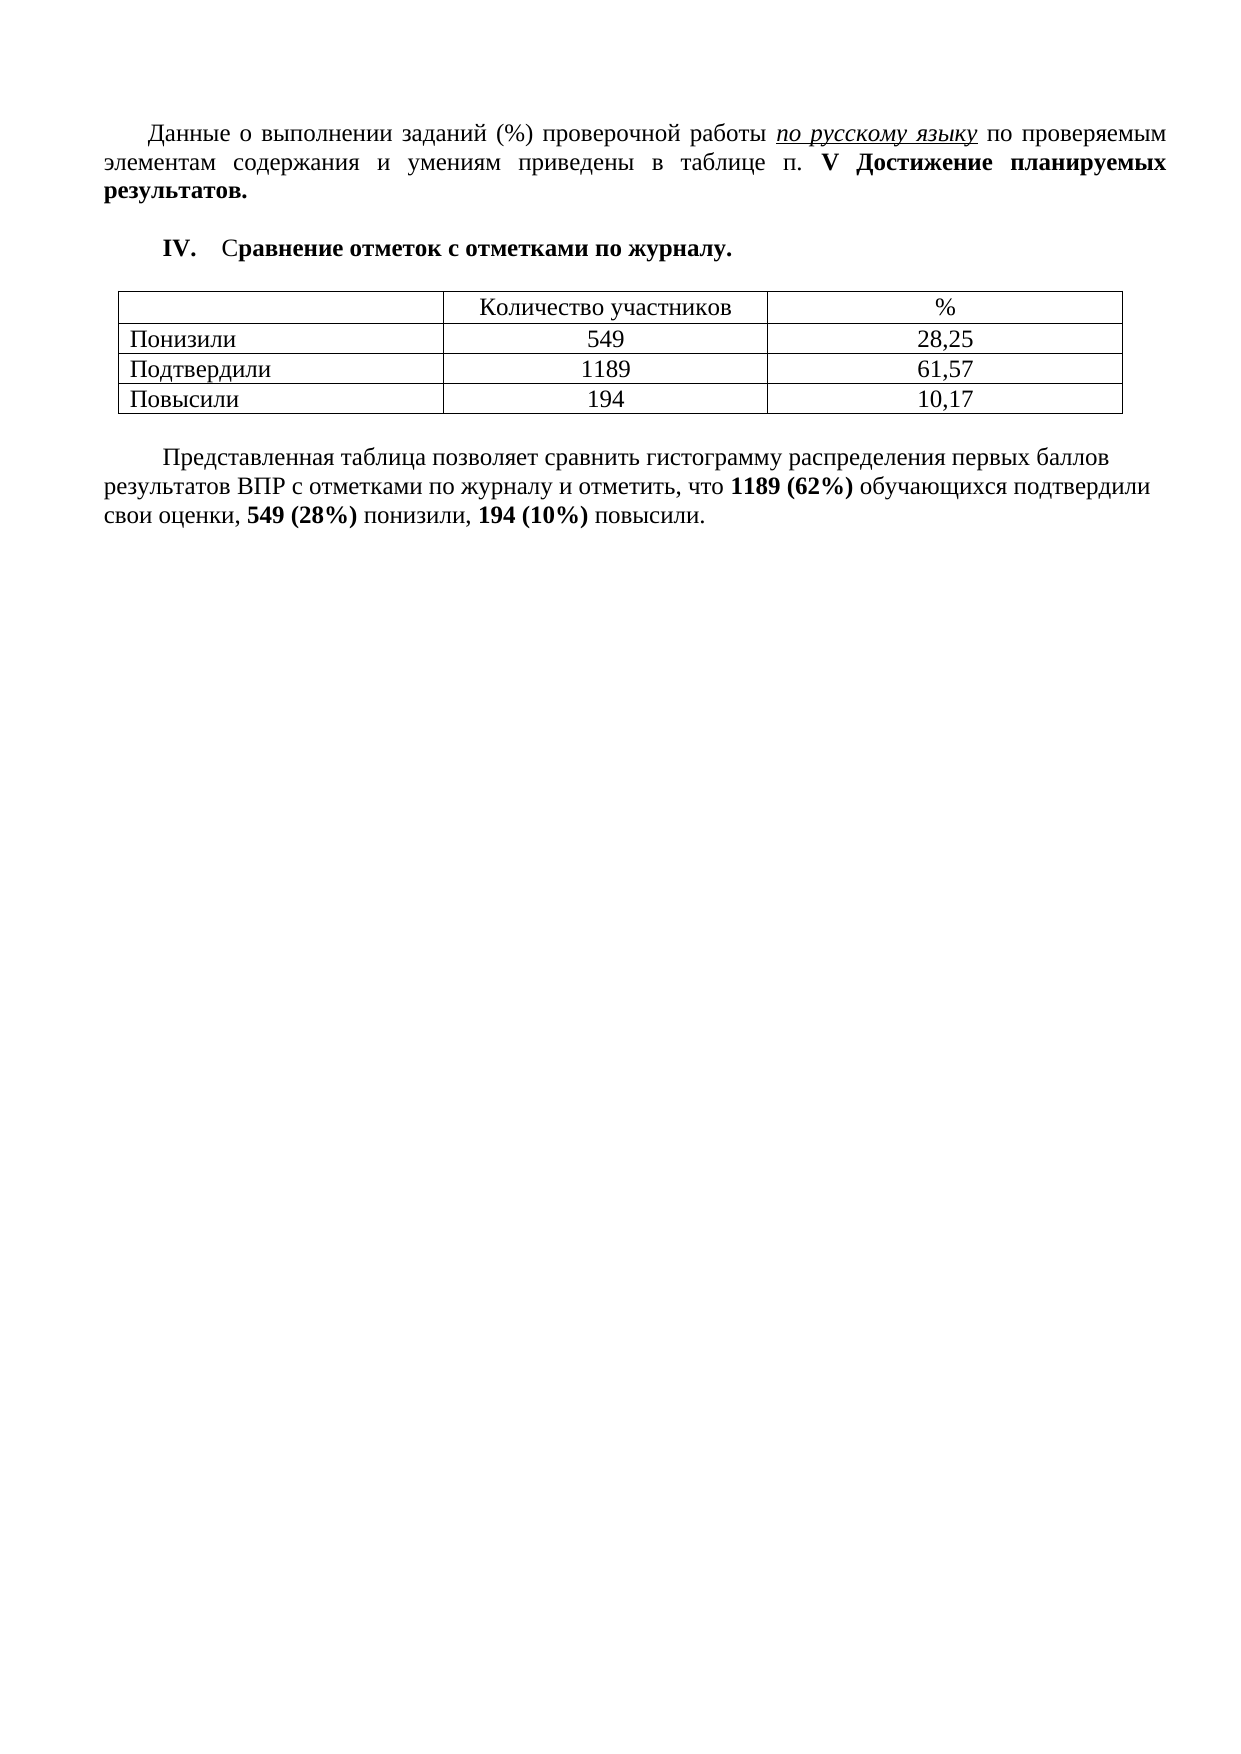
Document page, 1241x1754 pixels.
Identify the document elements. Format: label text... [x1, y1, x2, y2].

text Представленная таблица позволяет сравнить гистограмму распределения первых баллов результатов ВПР с отметками по журналу и отметить, что 1189 (62%) обучающихся подтвердили свои оценки, 549 (28%) понизили, 194 (10%) повысили. [103, 442, 1167, 529]
table_cell 28,25 [768, 324, 1122, 353]
table_cell 10,17 [768, 384, 1122, 413]
table_cell Понизили [119, 324, 443, 353]
table_header % [768, 292, 1122, 323]
text Данные о выполнении заданий (%) проверочной работы по русскому языку по проверяемым элементам содержания и умениям приведены в таблице п. V Достижение планируемых результатов. [103, 118, 1167, 204]
table_cell 194 [444, 384, 767, 413]
table_cell 549 [444, 324, 767, 353]
table_cell Повысили [119, 384, 443, 413]
table_header Количество участников [444, 292, 767, 323]
table_header [119, 292, 443, 323]
table_cell 1189 [444, 354, 767, 383]
table_cell Подтвердили [119, 354, 443, 383]
table_cell 61,57 [768, 354, 1122, 383]
list Сравнение отметок с отметками по журналу. [103, 233, 1167, 262]
